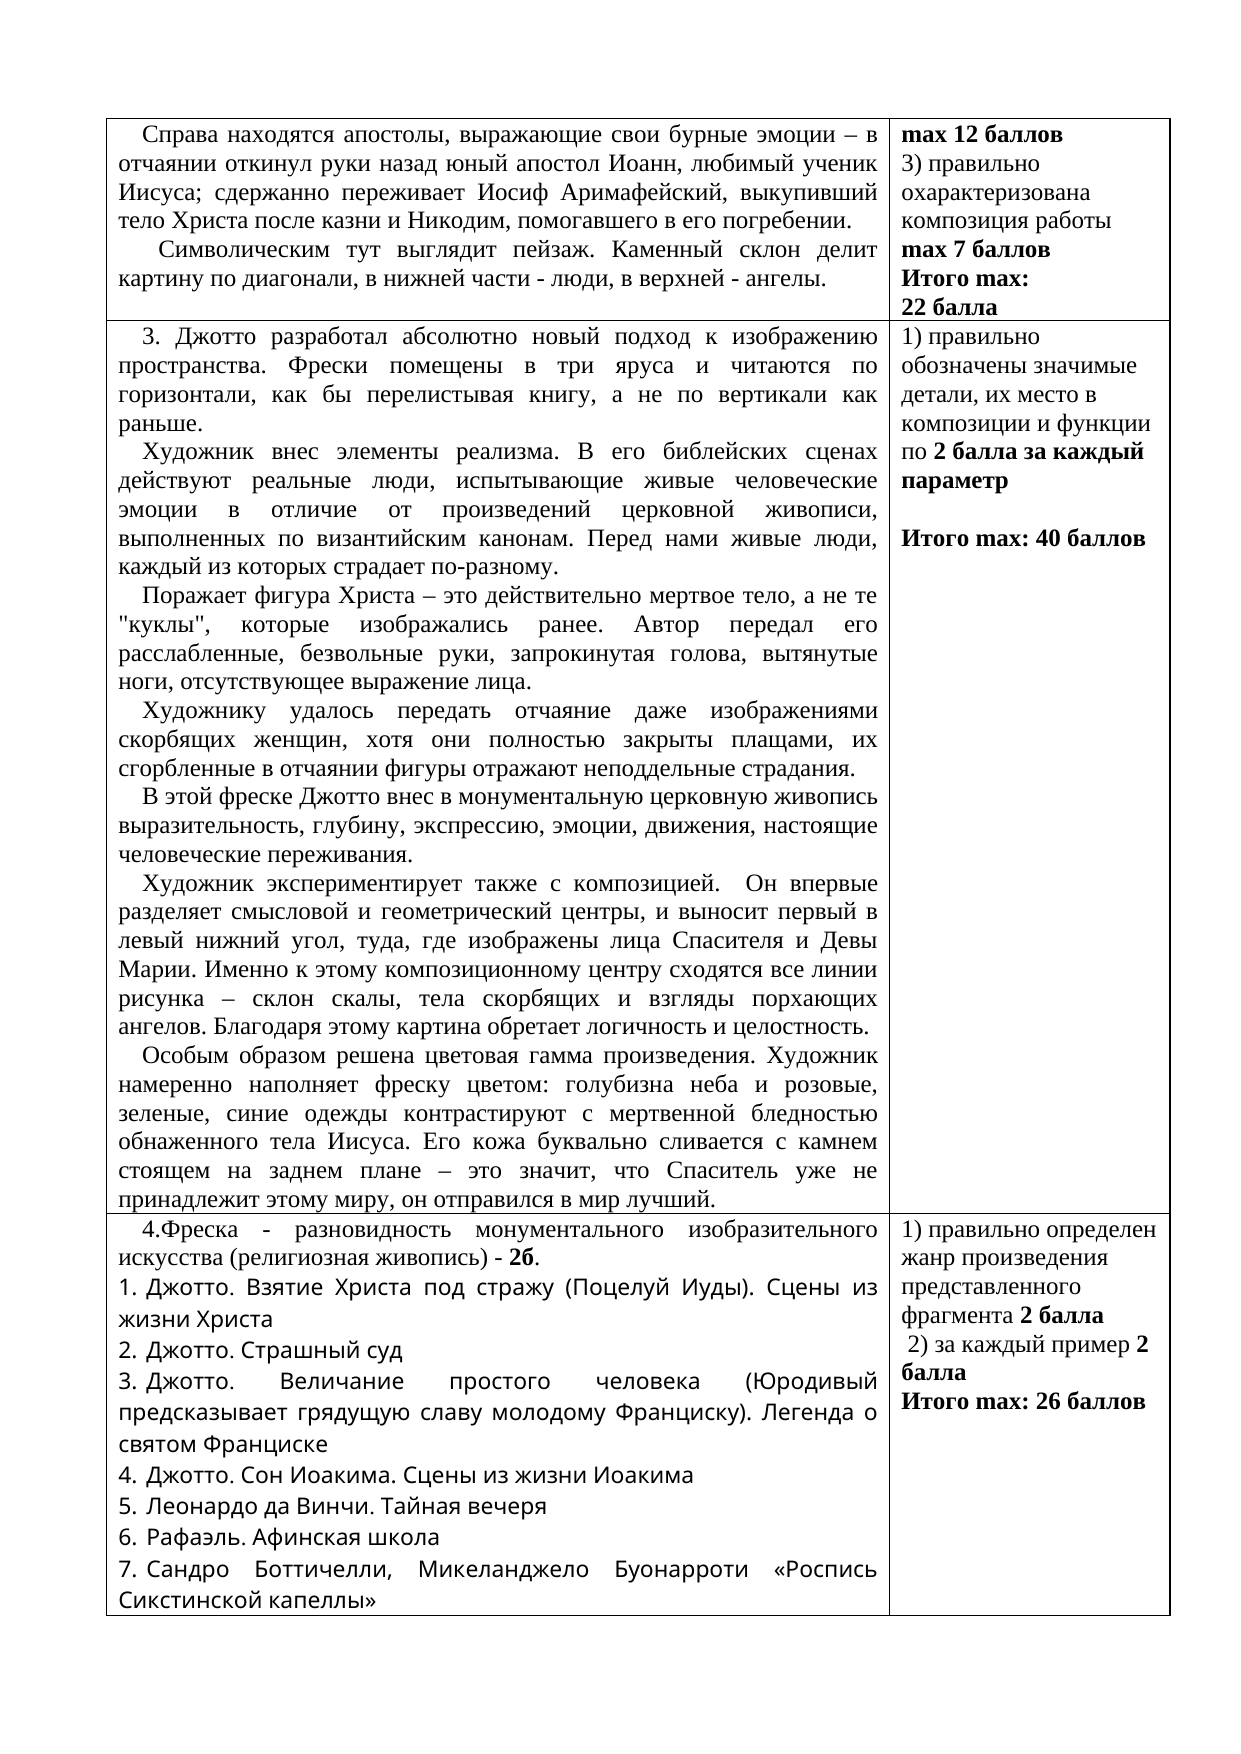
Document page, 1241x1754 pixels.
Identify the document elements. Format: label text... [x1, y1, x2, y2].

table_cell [107, 119, 889, 320]
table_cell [890, 1214, 1169, 1615]
table_cell 1) правильно обозначены значимые детали, их место в композиции и функции по 2 балла за каждый параметр Итого max: 40 баллов [890, 321, 1169, 1213]
table_cell 3. Джотто разработал абсолютно новый подход к изображению пространства. Фрески помещены в три яруса и читаются по горизонтали, как бы перелистывая книгу, а не по вертикали как раньше. Художник внес элементы реализма. В его библейских сценах действуют реальные люди, испытывающие живые человеческие эмоции в отличие от произведений церковной живописи, выполненных по византийским канонам. Перед нами живые люди, каждый из которых страдает по-разному. Поражает фигура Христа – это действительно мертвое тело, а не те "куклы", которые изображались ранее. Автор передал его расслабленные, безвольные руки, запрокинутая голова, вытянутые ноги, отсутствующее выражение лица. Художнику удалось передать отчаяние даже изображениями скорбящих женщин, хотя они полностью закрыты плащами, их сгорбленные в отчаянии фигуры отражают неподдельные страдания. В этой фреске Джотто внес в монументальную церковную живопись выразительность, глубину, экспрессию, эмоции, движения, настоящие человеческие переживания. Художник экспериментирует также с композицией. Он впервые разделяет смысловой и геометрический центры, и выносит первый в левый нижний угол, туда, где изображены лица Спасителя и Девы Марии. Именно к этому композиционному центру сходятся все линии рисунка – склон скалы, тела скорбящих и взгляды порхающих ангелов. Благодаря этому картина обретает логичность и целостность. Особым образом решена цветовая гамма произведения. Художник намеренно наполняет фреску цветом: голубизна неба и розовые, зеленые, синие одежды контрастируют с мертвенной бледностью обнаженного тела Иисуса. Его кожа буквально сливается с камнем стоящем на заднем плане – это значит, что Спаситель уже не принадлежит этому миру, он отправился в мир лучший. [107, 321, 889, 1213]
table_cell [890, 119, 1169, 320]
